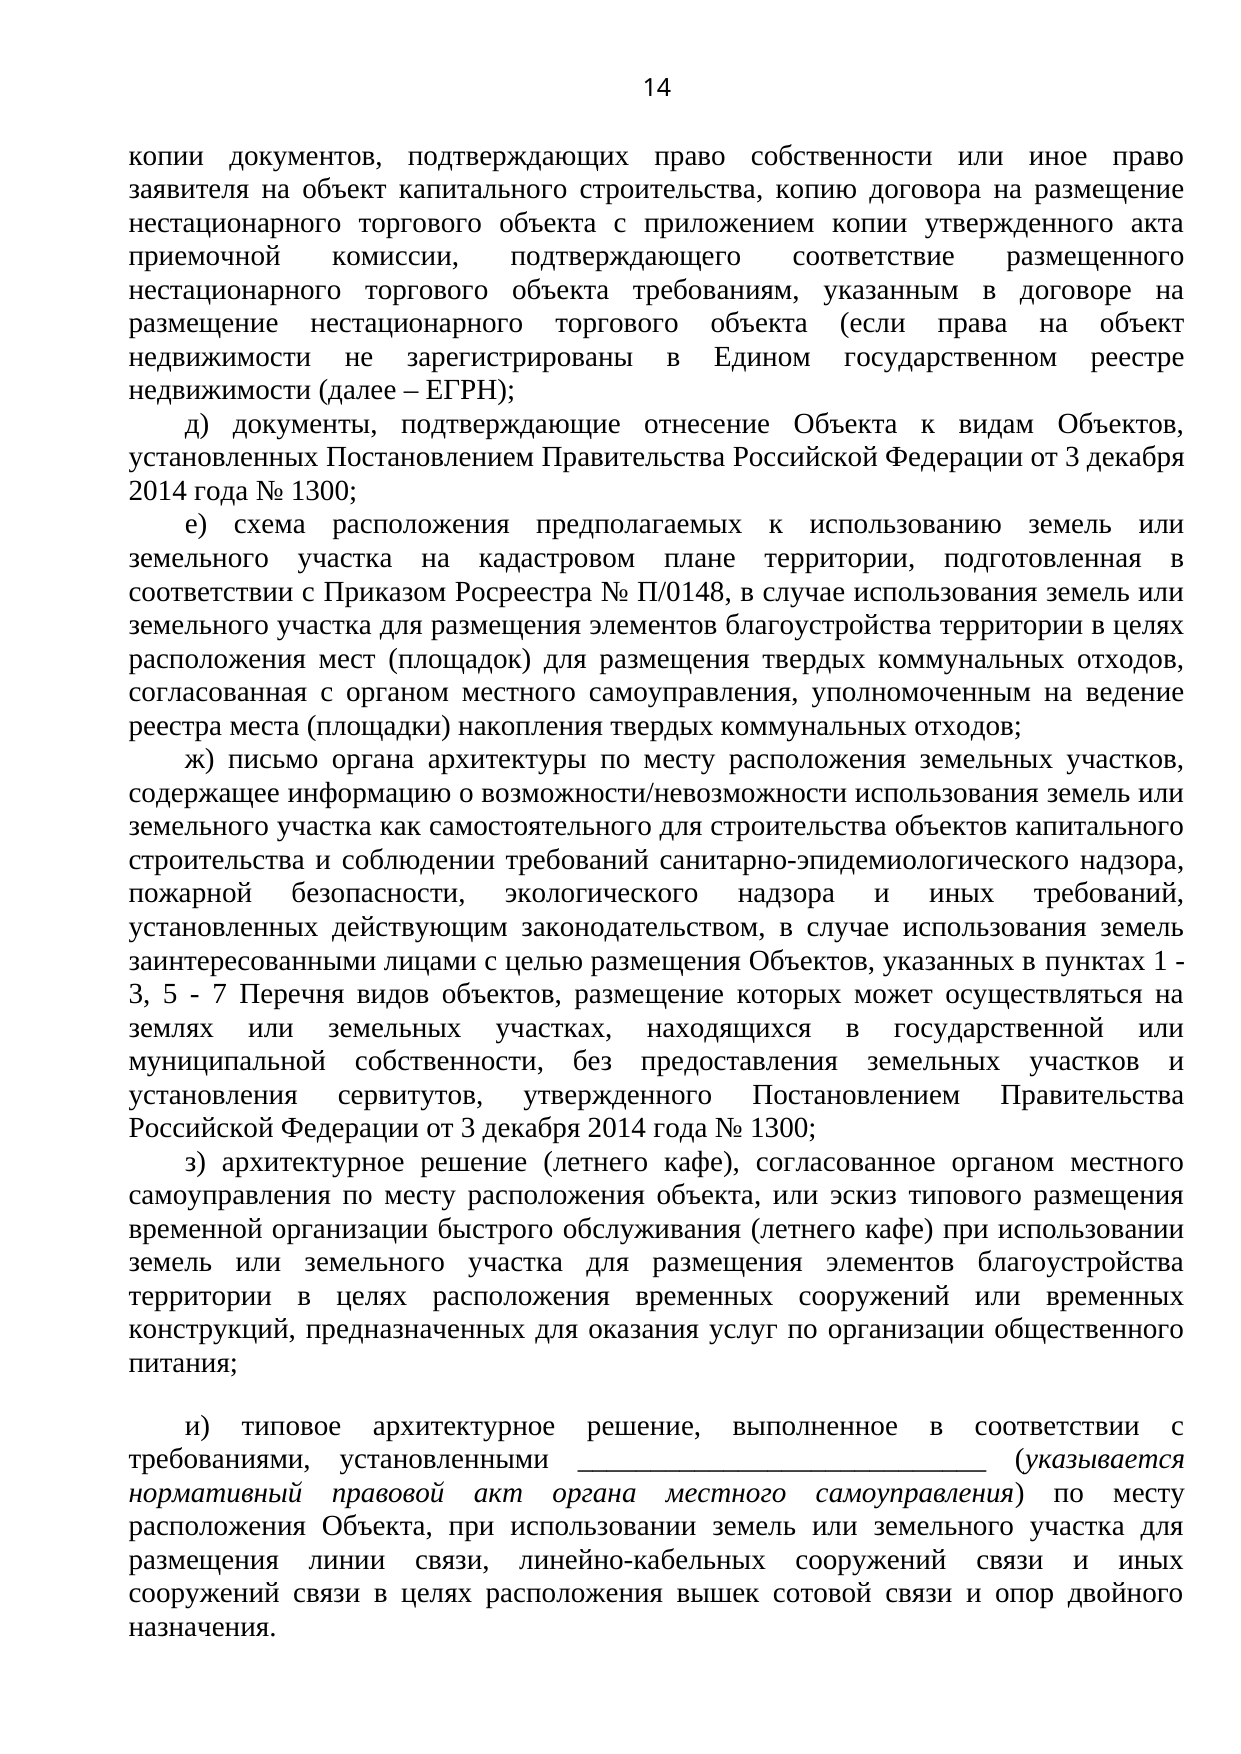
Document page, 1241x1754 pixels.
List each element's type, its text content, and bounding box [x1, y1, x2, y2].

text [128, 138, 1185, 406]
text е) схема расположения предполагаемых к использованию земель или земельного участка на кадастровом плане территории, подготовленная в соответствии с Приказом Росреестра № П/0148, в случае использования земель или земельного участка для размещения элементов благоустройства территории в целях расположения мест (площадок) для размещения твердых коммунальных отходов, согласованная с органом местного самоуправления, уполномоченным на ведение реестра места (площадки) накопления твердых коммунальных отходов; [128, 507, 1185, 741]
text ж) письмо органа архитектуры по месту расположения земельных участков, содержащее информацию о возможности/невозможности использования земель или земельного участка как самостоятельного для строительства объектов капитального строительства и соблюдении требований санитарно-эпидемиологического надзора, пожарной безопасности, экологического надзора и иных требований, установленных действующим законодательством, в случае использования земель заинтересованными лицами с целью размещения Объектов, указанных в пунктах 1 - 3, 5 - 7 Перечня видов объектов, размещение которых может осуществляться на землях или земельных участках, находящихся в государственной или муниципальной собственности, без предоставления земельных участков и установления сервитутов, утвержденного Постановлением Правительства Российской Федерации от 3 декабря 2014 года № 1300; [128, 741, 1185, 1144]
text з) архитектурное решение (летнего кафе), согласованное органом местного самоуправления по месту расположения объекта, или эскиз типового размещения временной организации быстрого обслуживания (летнего кафе) при использовании земель или земельного участка для размещения элементов благоустройства территории в целях расположения временных сооружений или временных конструкций, предназначенных для оказания услуг по организации общественного питания; [128, 1144, 1185, 1379]
text и) типовое архитектурное решение, выполненное в соответствии с требованиями, установленными ____________________________ (указывается нормативный правовой акт органа местного самоуправления) по месту расположения Объекта, при использовании земель или земельного участка для размещения линии связи, линейно-кабельных сооружений связи и иных сооружений связи в целях расположения вышек сотовой связи и опор двойного назначения. [128, 1408, 1185, 1643]
text д) документы, подтверждающие отнесение Объекта к видам Объектов, установленных Постановлением Правительства Российской Федерации от 3 декабря 2014 года № 1300; [128, 406, 1185, 507]
